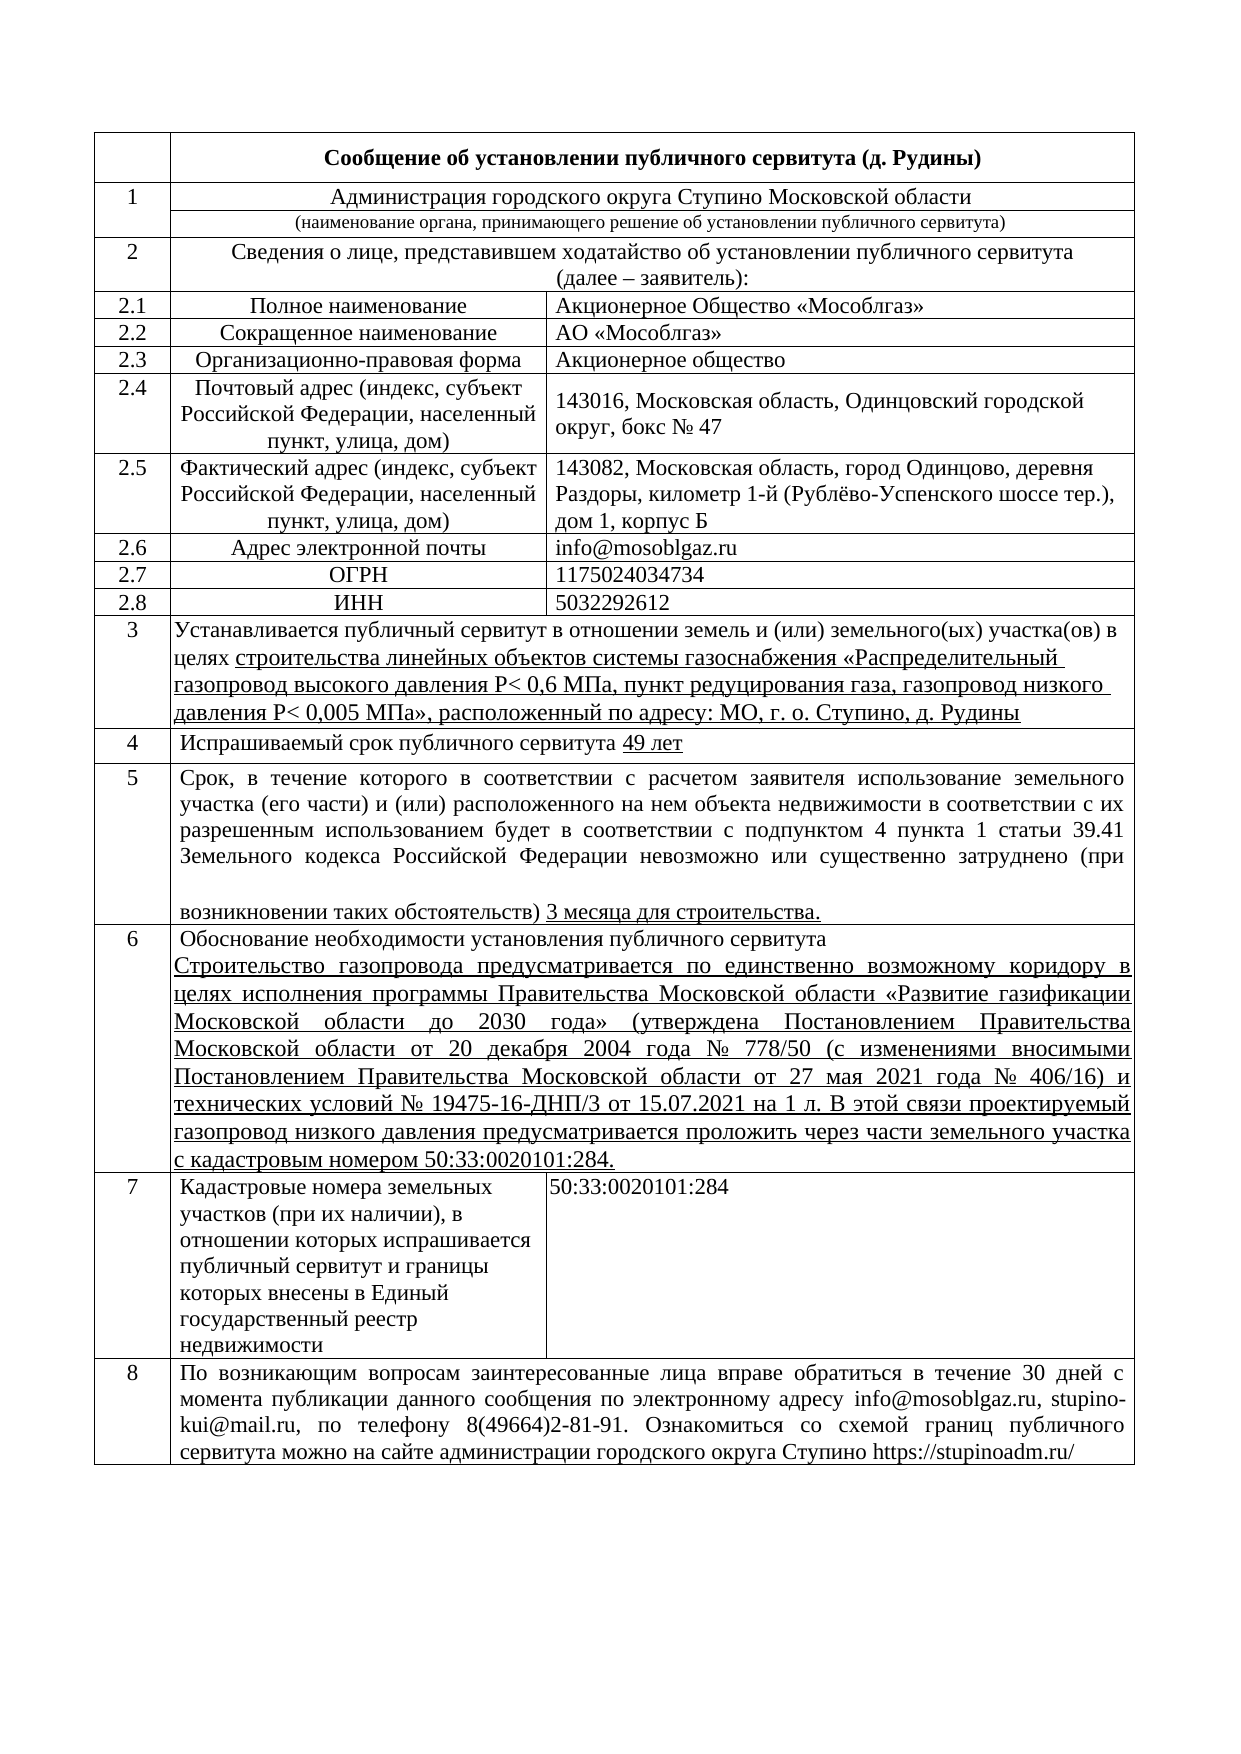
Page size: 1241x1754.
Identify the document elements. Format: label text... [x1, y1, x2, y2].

table_cell АО «Мособлгаз» [547, 319, 1134, 346]
table_cell ИНН [171, 589, 546, 615]
table_cell 50:33:0020101:284 [547, 1173, 1134, 1358]
table_cell Сокращенное наименование [171, 319, 546, 346]
table_cell 4 [95, 729, 170, 762]
table_cell (наименование органа, принимающего решение об установлении публичного сервитута) [205, 211, 1097, 237]
table_cell Срок, в течение которого в соответствии с расчетом заявителя использование земельного участка (его части) и (или) расположенного на нем объекта недвижимости в соответствии с их разрешенным использованием будет в соответствии с подпунктом 4 пункта 1 статьи 39.41 Земельного кодекса Российской Федерации невозможно или существенно затруднено (при возникновении таких обстоятельств) 3 месяца для строительства. [171, 764, 1134, 924]
table_cell Сведения о лице, представившем ходатайство об установлении публичного сервитута (далее – заявитель): [171, 238, 1134, 291]
table_cell 1 [95, 183, 170, 237]
table_cell Акционерное общество [547, 347, 1134, 373]
table_header [95, 133, 170, 182]
table_cell 2 [95, 238, 170, 291]
table_cell Испрашиваемый срок публичного сервитута 49 лет [171, 729, 1134, 762]
table_cell 2.8 [95, 589, 170, 615]
table_cell 2.5 [95, 454, 170, 533]
table_cell Фактический адрес (индекс, субъект Российской Федерации, населенный пункт, улица, дом) [171, 454, 546, 533]
table_cell [171, 183, 204, 209]
table_cell Почтовый адрес (индекс, субъект Российской Федерации, населенный пункт, улица, дом) [171, 374, 546, 453]
table_cell 5032292612 [547, 589, 1134, 615]
table_cell [1097, 183, 1134, 209]
table_cell 5 [95, 764, 170, 924]
table_cell 2.2 [95, 319, 170, 346]
table_cell Организационно-правовая форма [171, 347, 546, 373]
table_cell 2.6 [95, 534, 170, 561]
table_cell По возникающим вопросам заинтересованные лица вправе обратиться в течение 30 дней с момента публикации данного сообщения по электронному адресу info@mosoblgaz.ru, stupino-kui@mail.ru, по телефону 8(49664)2-81-91. Ознакомиться со схемой границ публичного сервитута можно на сайте администрации городского округа Ступино https://stupinoadm.ru/ [171, 1359, 1134, 1464]
table_cell 3 [95, 616, 170, 728]
table_cell 2.7 [95, 562, 170, 588]
table_cell Обоснование необходимости установления публичного сервитута Строительство газопровода предусматривается по единственно возможному коридору в целях исполнения программы Правительства Московской области «Развитие газификации Московской области до 2030 года» (утверждена Постановлением Правительства Московской области от 20 декабря 2004 года № 778/50 (с изменениями вносимыми Постановлением Правительства Московской области от 27 мая 2021 года № 406/16) и технических условий № 19475-16-ДНП/3 от 15.07.2021 на 1 л. В этой связи проектируемый газопровод низкого давления предусматривается проложить через части земельного участка с кадастровым номером 50:33:0020101:284. [171, 925, 1134, 1172]
table_cell 1175024034734 [547, 562, 1134, 588]
table_cell [171, 211, 204, 237]
table_cell 143082, Московская область, город Одинцово, деревня Раздоры, километр 1-й (Рублёво-Успенского шоссе тер.), дом 1, корпус Б [547, 454, 1134, 533]
table_cell 6 [95, 925, 170, 1172]
table_cell 8 [95, 1359, 170, 1464]
table_cell Полное наименование [171, 292, 546, 318]
table_cell info@mosoblgaz.ru [547, 534, 1134, 561]
table_header Сообщение об установлении публичного сервитута (д. Рудины) [171, 133, 1134, 182]
table_cell Устанавливается публичный сервитут в отношении земель и (или) земельного(ых) участка(ов) в целях строительства линейных объектов системы газоснабжения «Распределительный газопровод высокого давления P< 0,6 МПа, пункт редуцирования газа, газопровод низкого давления P< 0,005 МПа», расположенный по адресу: МО, г. о. Ступино, д. Рудины [171, 616, 1134, 728]
table_cell ОГРН [171, 562, 546, 588]
table_cell 2.1 [95, 292, 170, 318]
table_cell Администрация городского округа Ступино Московской области [205, 183, 1097, 209]
table_cell [1097, 211, 1134, 237]
table_cell Адрес электронной почты [171, 534, 546, 561]
table_cell 2.3 [95, 347, 170, 373]
table_cell 2.4 [95, 374, 170, 453]
table_cell Акционерное Общество «Мособлгаз» [547, 292, 1134, 318]
table_cell 7 [95, 1173, 170, 1358]
table_cell 143016, Московская область, Одинцовский городской округ, бокс № 47 [547, 374, 1134, 453]
table_cell Кадастровые номера земельных участков (при их наличии), в отношении которых испрашивается публичный сервитут и границы которых внесены в Единый государственный реестр недвижимости [171, 1173, 546, 1358]
